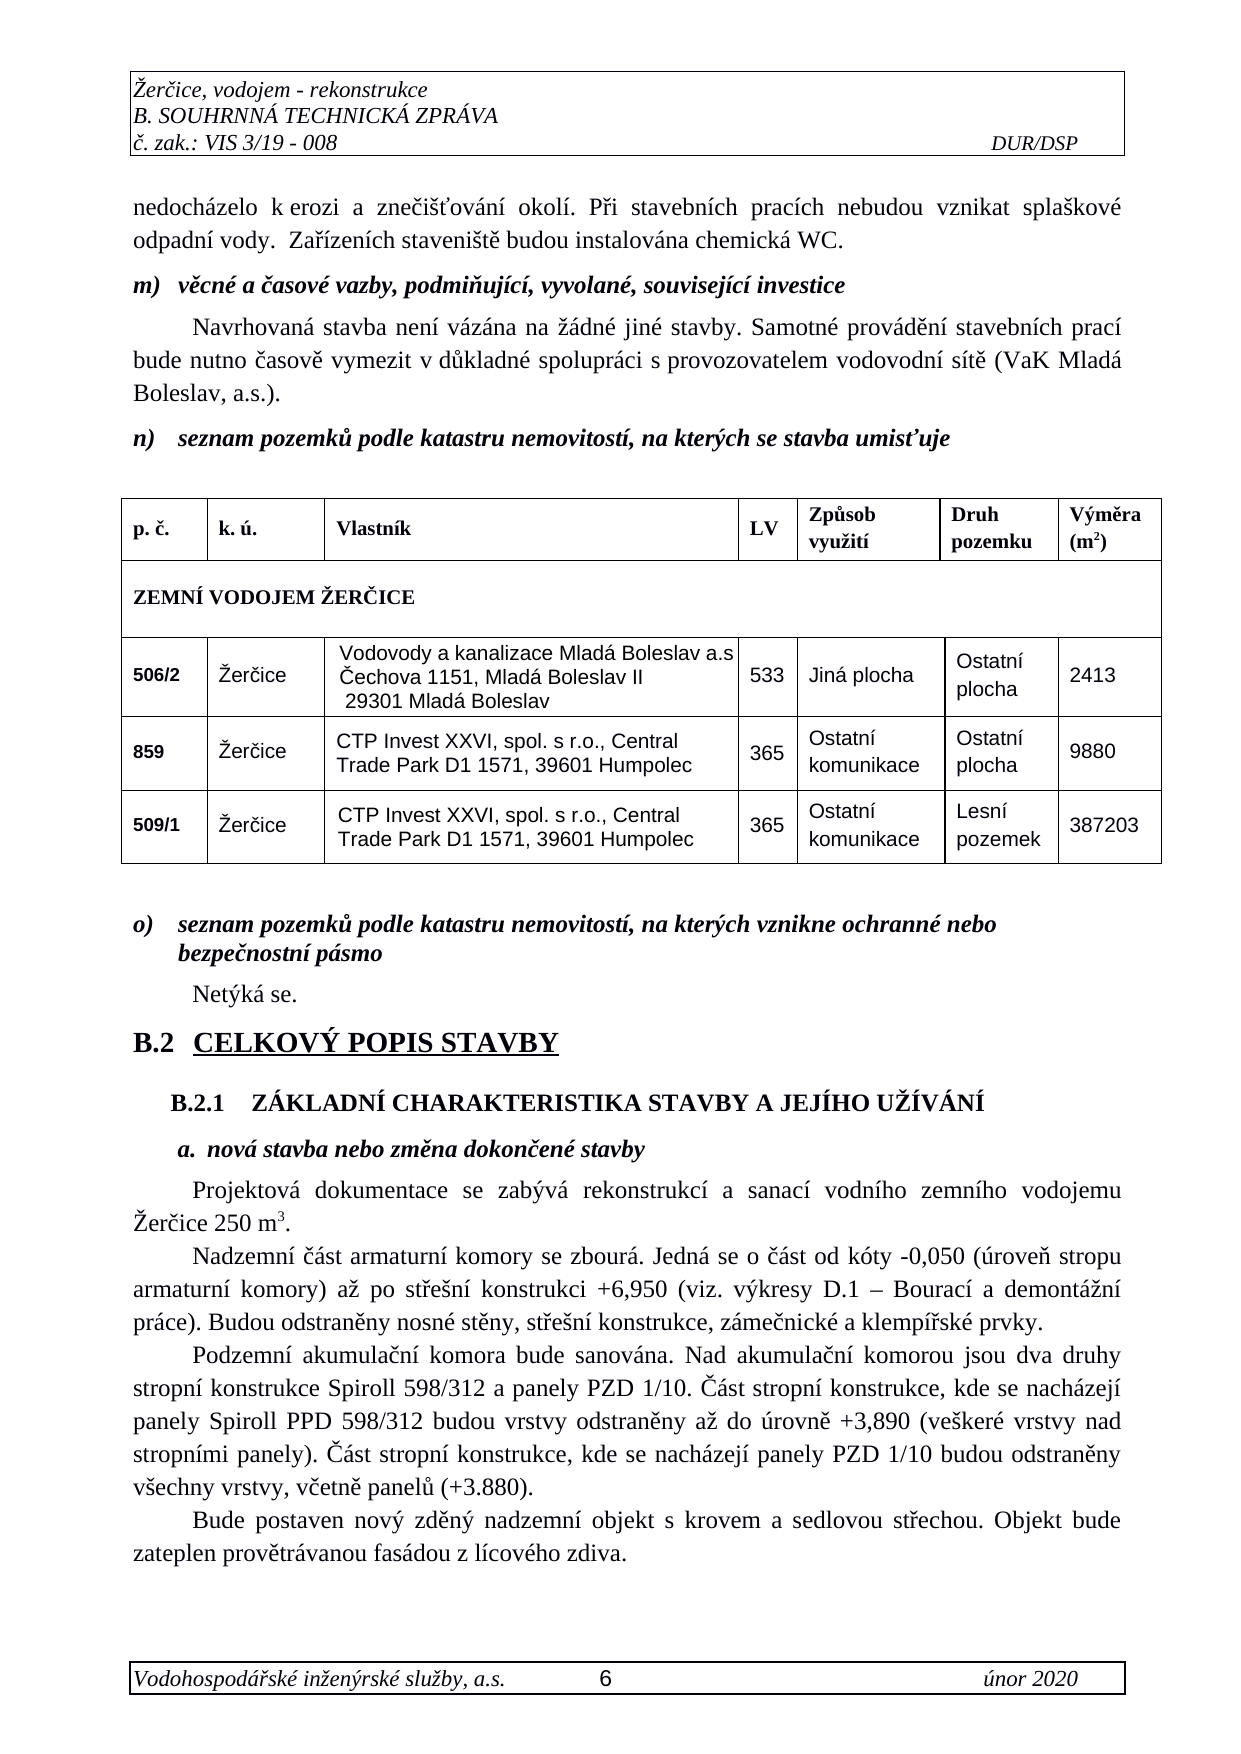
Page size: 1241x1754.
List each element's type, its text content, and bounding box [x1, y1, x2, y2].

table_cell Žerčice [208, 638, 324, 716]
table_header Výměra (m2) [1059, 499, 1161, 560]
table_cell 533 [739, 638, 797, 716]
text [133, 192, 1122, 254]
text Navrhovaná stavba není vázána na žádné jiné stavby. Samotné provádění stavebních prací bude nutno časově vymezit v důkladné spolupráci s provozovatelem vodovodní sítě (VaK Mladá Boleslav, a.s.). [133, 312, 1122, 407]
table_cell Žerčice [208, 717, 324, 789]
list seznam pozemků podle katastru nemovitostí, na kterých vznikne ochranné nebo bezpečnostní pásmo [133, 909, 1122, 967]
table_cell Ostatní komunikace [798, 717, 944, 789]
table_cell Jiná plocha [798, 638, 944, 716]
text Projektová dokumentace se zabývá rekonstrukcí a sanací vodního zemního vodojemu Žerčice 250 m3. [133, 1175, 1122, 1237]
text Nadzemní část armaturní komory se zbourá. Jedná se o část od kóty -0,050 (úroveň stropu armaturní komory) až po střešní konstrukci +6,950 (viz. výkresy D.1 – Bourací a demontážní práce). Budou odstraněny nosné stěny, střešní konstrukce, zámečnické a klempířské prvky. [133, 1241, 1122, 1336]
text nová stavba nebo změna dokončené stavby [177, 1134, 1122, 1163]
table_header Způsob využití [798, 499, 939, 560]
table_cell Lesní pozemek [946, 791, 1058, 863]
table_cell Ostatní komunikace [798, 791, 944, 863]
text CELKOVÝ POPIS STAVBY [133, 1025, 1122, 1058]
list věcné a časové vazby, podmiňující, vyvolané, související investice [133, 271, 1122, 299]
table_cell CTP Invest XXVI, spol. s r.o., Central Trade Park D1 1571, 39601 Humpolec [325, 717, 738, 789]
table_header Vlastník [325, 499, 738, 560]
table_cell [325, 638, 738, 716]
text Bude postaven nový zděný nadzemní objekt s krovem a sedlovou střechou. Objekt bude zateplen provětrávanou fasádou z lícového zdiva. [133, 1506, 1122, 1567]
table_cell 2413 [1059, 638, 1161, 716]
table_cell 365 [739, 791, 797, 863]
table_cell 365 [739, 717, 797, 789]
table_cell Ostatní plocha [946, 638, 1058, 716]
table_header k. ú. [208, 499, 324, 560]
table_cell [325, 791, 738, 863]
table_cell 509/1 [122, 791, 207, 863]
table_header LV [739, 499, 797, 560]
table_cell Žerčice [208, 791, 324, 863]
table_header p. č. [122, 499, 207, 560]
text Netýká se. [133, 979, 1122, 1008]
text Podzemní akumulační komora bude sanována. Nad akumulační komorou jsou dva druhy stropní konstrukce Spiroll 598/312 a panely PZD 1/10. Část stropní konstrukce, kde se nacházejí panely Spiroll PPD 598/312 budou vrstvy odstraněny až do úrovně +3,890 (veškeré vrstvy nad stropními panely). Část stropní konstrukce, kde se nacházejí panely PZD 1/10 budou odstraněny všechny vrstvy, včetně panelů (+3.880). [133, 1340, 1122, 1501]
subtitle ZÁKLADNÍ CHARAKTERISTIKA STAVBY A JEJÍHO UŽÍVÁNÍ [170, 1088, 1122, 1117]
table_header Druh pozemku [941, 499, 1058, 560]
table_cell 859 [122, 717, 207, 789]
list seznam pozemků podle katastru nemovitostí, na kterých se stavba umisťuje [133, 423, 1122, 452]
table_cell 506/2 [122, 638, 207, 716]
table_cell 387203 [1059, 791, 1161, 863]
table_cell ZEMNÍ VODOJEM ŽERČICE [122, 561, 1161, 637]
table_cell 9880 [1059, 717, 1161, 789]
table_cell Ostatní plocha [946, 717, 1058, 789]
